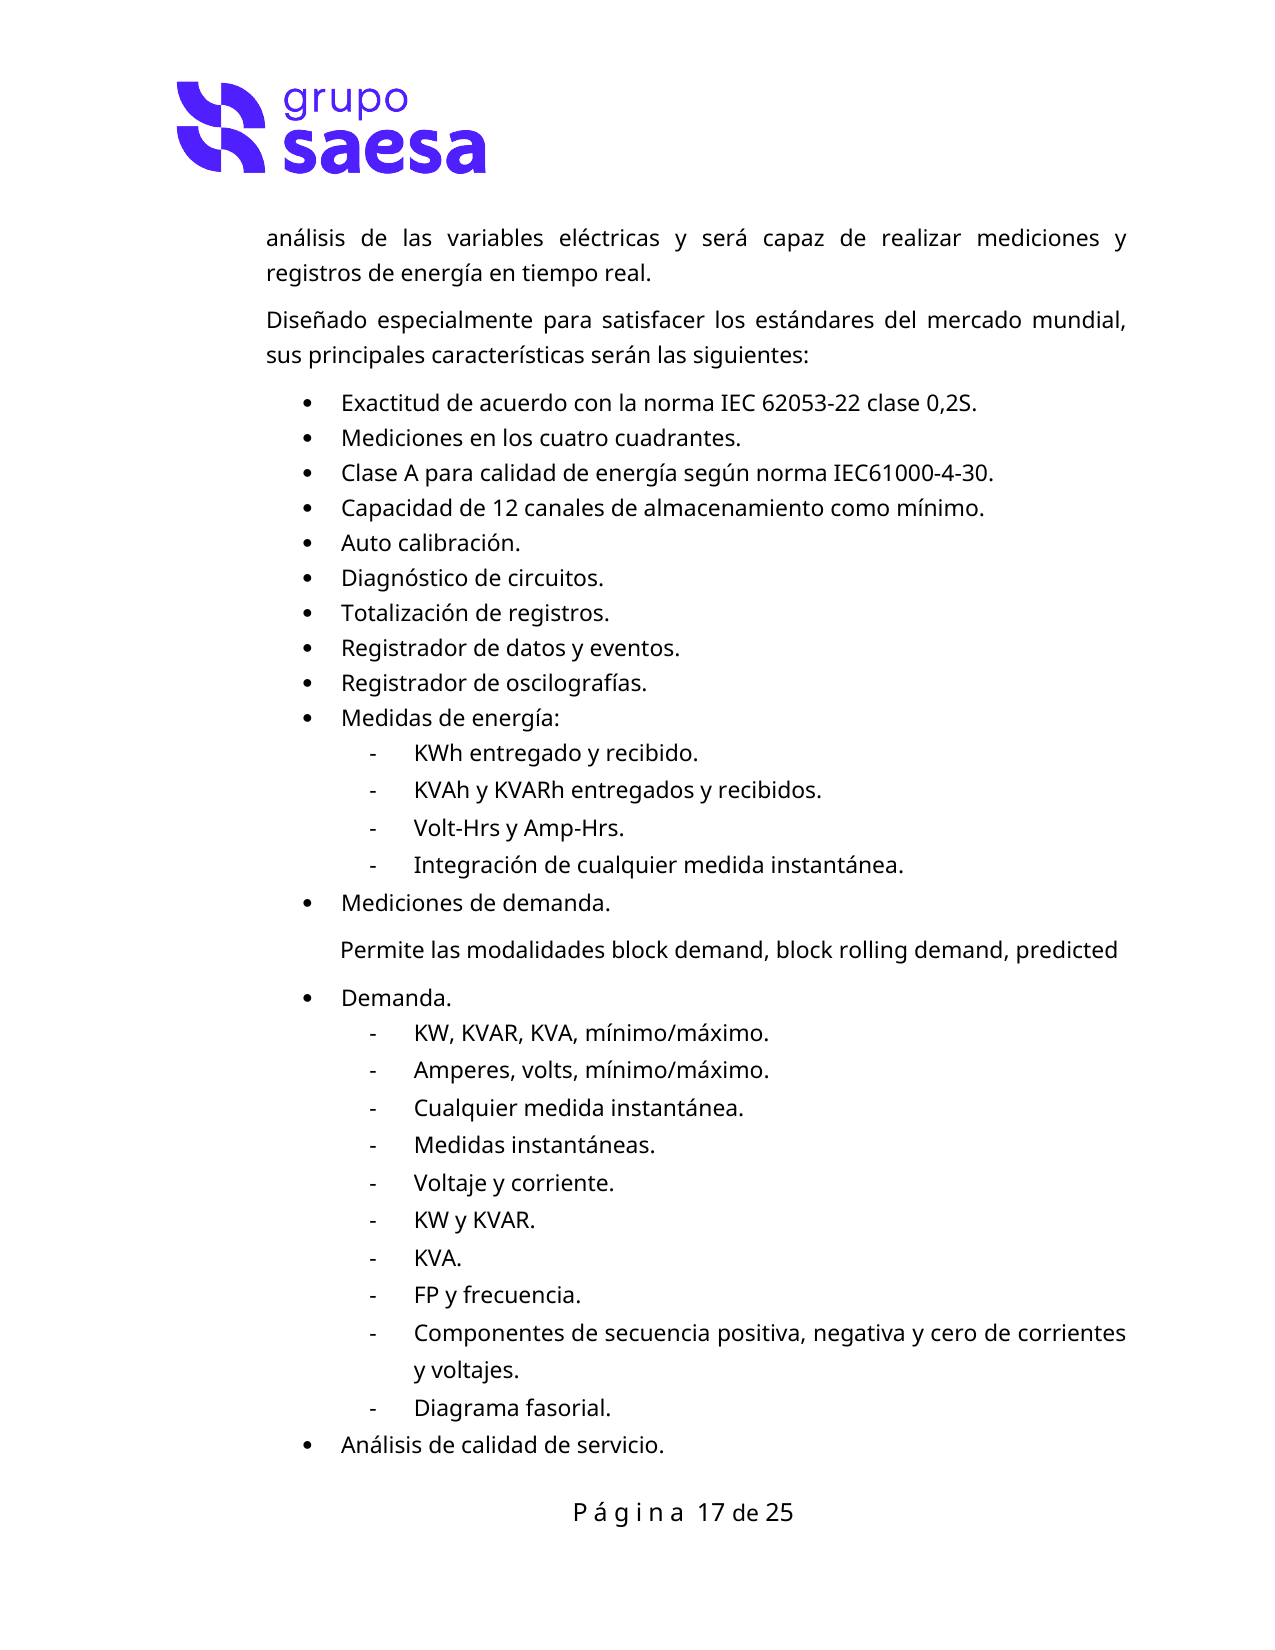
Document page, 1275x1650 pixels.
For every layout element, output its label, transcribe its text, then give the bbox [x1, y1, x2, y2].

list KW, KVAR, KVA, mínimo/máximo. [369, 1016, 1127, 1048]
text Diseñado especialmente para satisfacer los estándares del mercado mundial, sus principales características serán las siguientes: [266, 304, 1127, 370]
list Totalización de registros. [303, 596, 1127, 628]
list Mediciones en los cuatro cuadrantes. [303, 421, 1127, 453]
list Registrador de datos y eventos. [303, 631, 1127, 663]
list Análisis de calidad de servicio. [303, 1429, 1127, 1460]
list KW y KVAR. [369, 1204, 1127, 1235]
list Amperes, volts, mínimo/máximo. [369, 1054, 1127, 1085]
list Auto calibración. [303, 526, 1127, 558]
list Registrador de oscilografías. [303, 666, 1127, 698]
list Diagnóstico de circuitos. [303, 561, 1127, 593]
list Demanda. [303, 981, 1127, 1013]
list KVAh y KVARh entregados y recibidos. [369, 774, 1127, 805]
list KVA. [369, 1241, 1127, 1273]
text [266, 221, 1127, 288]
list FP y frecuencia. [369, 1279, 1127, 1310]
list Diagrama fasorial. [369, 1391, 1127, 1423]
list Clase A para calidad de energía según norma IEC61000-4-30. [303, 456, 1127, 488]
list Cualquier medida instantánea. [369, 1091, 1127, 1123]
list Integración de cualquier medida instantánea. [369, 849, 1127, 880]
list Mediciones de demanda. [303, 886, 1127, 918]
list KWh entregado y recibido. [369, 736, 1127, 768]
list Voltaje y corriente. [369, 1166, 1127, 1198]
text Permite las modalidades block demand, block rolling demand, predicted [266, 934, 1127, 965]
list Medidas de energía: [303, 701, 1127, 733]
list Capacidad de 12 canales de almacenamiento como mínimo. [303, 491, 1127, 523]
list Volt-Hrs y Amp-Hrs. [369, 811, 1127, 843]
list Exactitud de acuerdo con la norma IEC 62053-22 clase 0,2S. [303, 386, 1127, 418]
list Medidas instantáneas. [369, 1129, 1127, 1160]
list Componentes de secuencia positiva, negativa y cero de corrientes y voltajes. [369, 1316, 1127, 1385]
